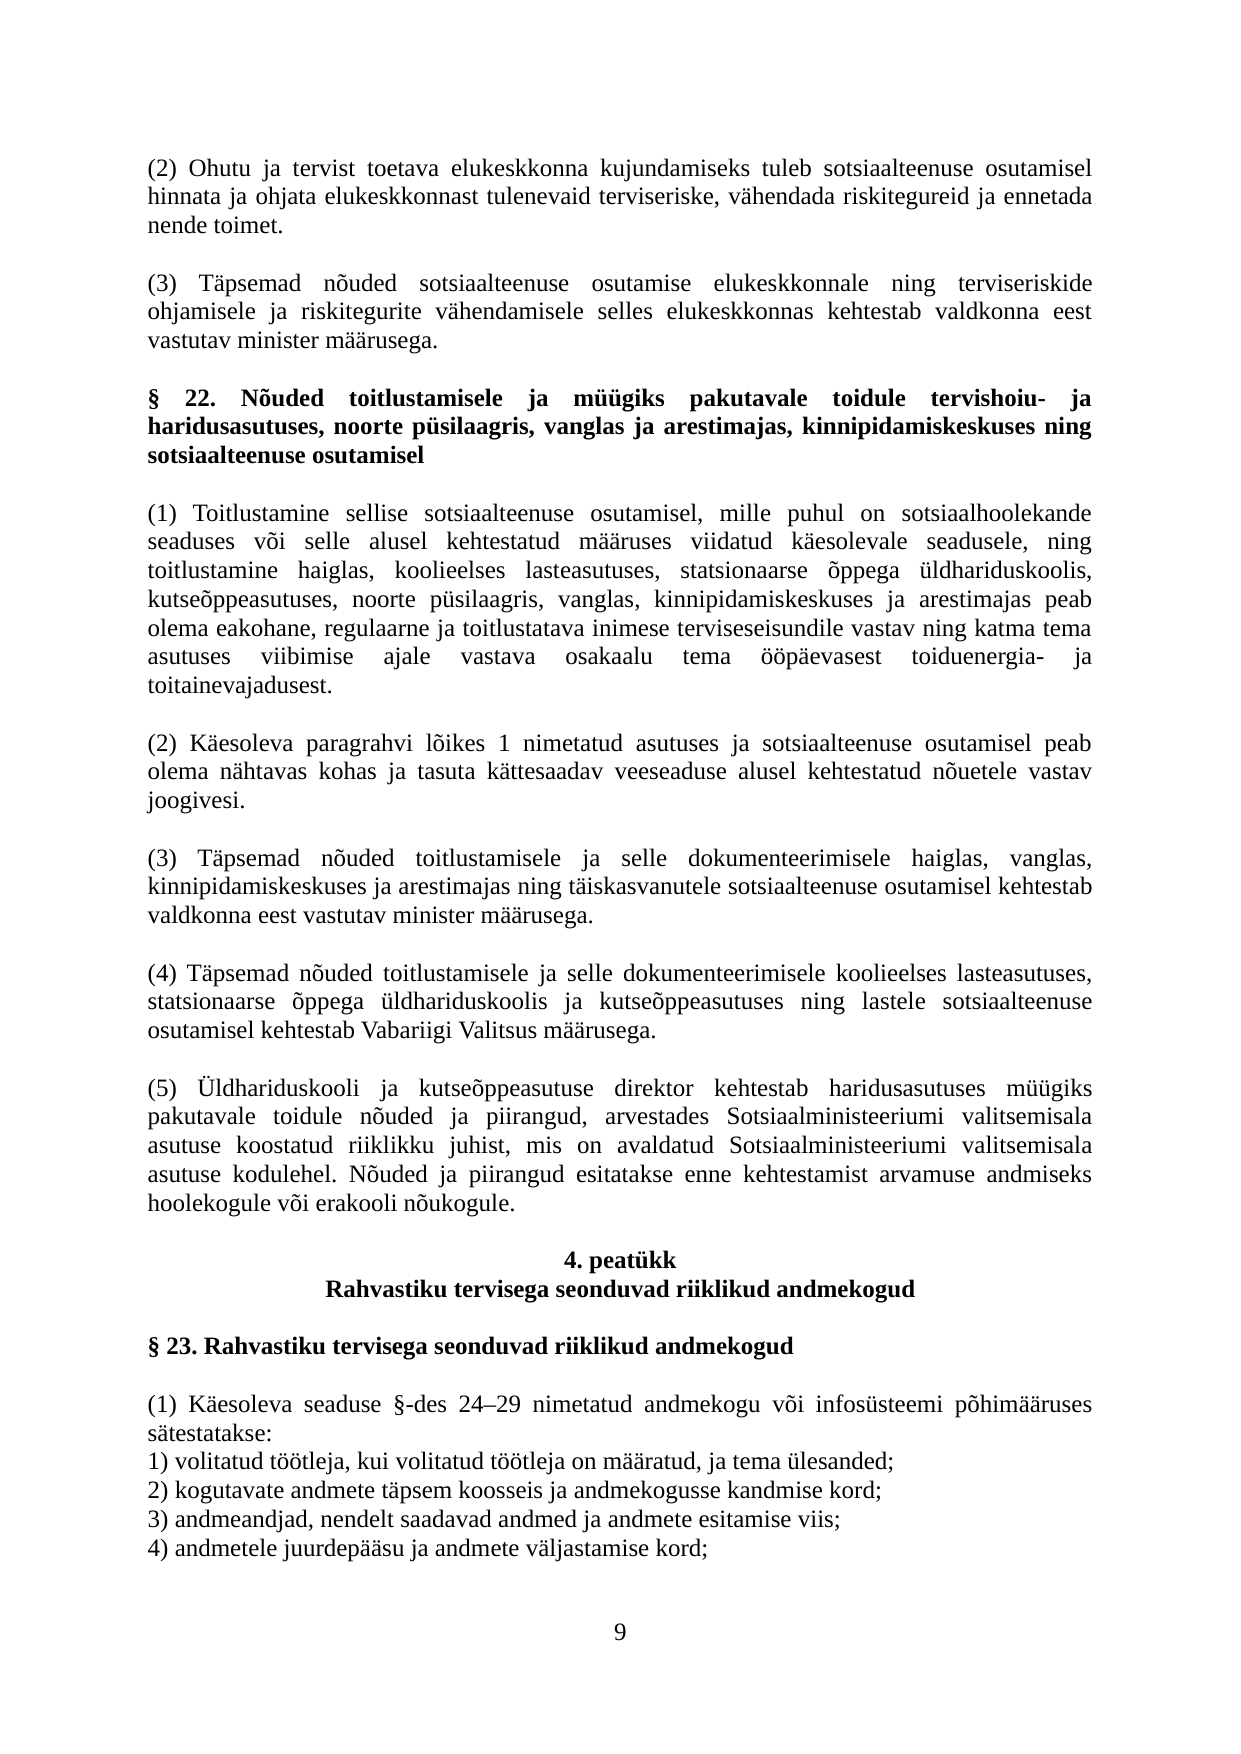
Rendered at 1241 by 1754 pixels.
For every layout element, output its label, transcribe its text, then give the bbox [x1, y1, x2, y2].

text 2) kogutavate andmete täpsem koosseis ja andmekogusse kandmise kord; [147, 1475, 1093, 1504]
text 1) volitatud töötleja, kui volitatud töötleja on määratud, ja tema ülesanded; [147, 1446, 1093, 1475]
text 4) andmetele juurdepääsu ja andmete väljastamise kord; [147, 1533, 1093, 1561]
text (2) Käesoleva paragrahvi lõikes 1 nimetatud asutuses ja sotsiaalteenuse osutamisel peab olema nähtavas kohas ja tasuta kättesaadav veeseaduse alusel kehtestatud nõuetele vastav joogivesi. [147, 728, 1093, 814]
text 3) andmeandjad, nendelt saadavad andmed ja andmete esitamise viis; [147, 1504, 1093, 1533]
text (1) Toitlustamine sellise sotsiaalteenuse osutamisel, mille puhul on sotsiaalhoolekande seaduses või selle alusel kehtestatud määruses viidatud käesolevale seadusele, ning toitlustamine haiglas, koolieelses lasteasutuses, statsionaarse õppega üldhariduskoolis, kutseõppeasutuses, noorte püsilaagris, vanglas, kinnipidamiskeskuses ja arestimajas peab olema eakohane, regulaarne ja toitlustatava inimese terviseseisundile vastav ning katma tema asutuses viibimise ajale vastava osakaalu tema ööpäevasest toiduenergia- ja toitainevajadusest. [147, 498, 1093, 699]
text (1) Käesoleva seaduse §-des 24–29 nimetatud andmekogu või infosüsteemi põhimääruses sätestatakse: [147, 1389, 1093, 1446]
subtitle § 23. Rahvastiku tervisega seonduvad riiklikud andmekogud [147, 1331, 1093, 1360]
text 4. peatükk [147, 1245, 1093, 1274]
subtitle § 22. Nõuded toitlustamisele ja müügiks pakutavale toidule tervishoiu- ja haridusasutuses, noorte püsilaagris, vanglas ja arestimajas, kinnipidamiskeskuses ning sotsiaalteenuse osutamisel [147, 383, 1093, 469]
text (3) Täpsemad nõuded sotsiaalteenuse osutamise elukeskkonnale ning terviseriskide ohjamisele ja riskitegurite vähendamisele selles elukeskkonnas kehtestab valdkonna eest vastutav minister määrusega. [147, 268, 1093, 354]
text (3) Täpsemad nõuded toitlustamisele ja selle dokumenteerimisele haiglas, vanglas, kinnipidamiskeskuses ja arestimajas ning täiskasvanutele sotsiaalteenuse osutamisel kehtestab valdkonna eest vastutav minister määrusega. [147, 843, 1093, 929]
text (2) Ohutu ja tervist toetava elukeskkonna kujundamiseks tuleb sotsiaalteenuse osutamisel hinnata ja ohjata elukeskkonnast tulenevaid terviseriske, vähendada riskitegureid ja ennetada nende toimet. [147, 153, 1093, 239]
text Rahvastiku tervisega seonduvad riiklikud andmekogud [147, 1274, 1093, 1303]
text (4) Täpsemad nõuded toitlustamisele ja selle dokumenteerimisele koolieelses lasteasutuses, statsionaarse õppega üldhariduskoolis ja kutseõppeasutuses ning lastele sotsiaalteenuse osutamisel kehtestab Vabariigi Valitsus määrusega. [147, 958, 1093, 1044]
text (5) Üldhariduskooli ja kutseõppeasutuse direktor kehtestab haridusasutuses müügiks pakutavale toidule nõuded ja piirangud, arvestades Sotsiaalministeeriumi valitsemisala asutuse koostatud riiklikku juhist, mis on avaldatud Sotsiaalministeeriumi valitsemisala asutuse kodulehel. Nõuded ja piirangud esitatakse enne kehtestamist arvamuse andmiseks hoolekogule või erakooli nõukogule. [147, 1073, 1093, 1216]
